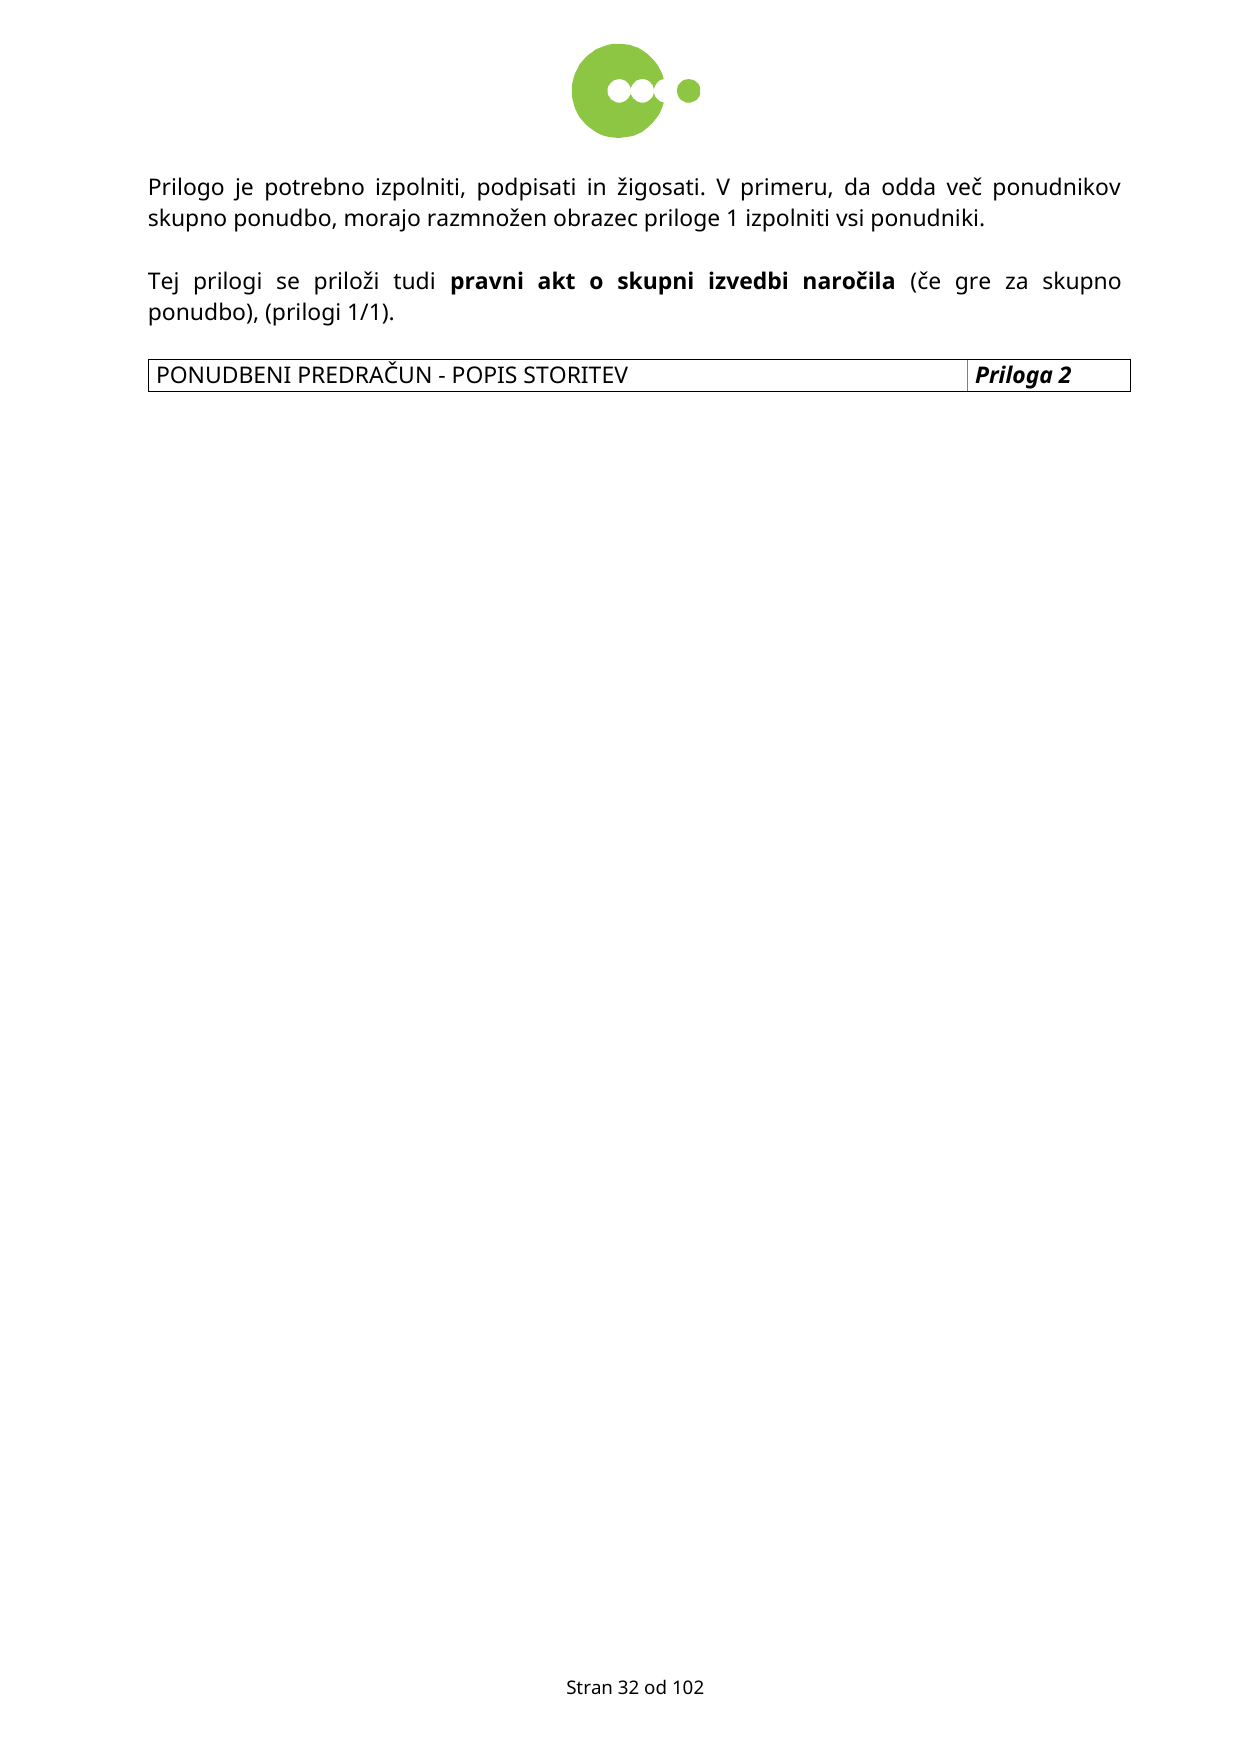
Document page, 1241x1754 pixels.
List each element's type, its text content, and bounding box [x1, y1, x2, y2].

table_header PONUDBENI PREDRAČUN - POPIS STORITEV [149, 360, 967, 391]
text Tej prilogi se priloži tudi pravni akt o skupni izvedbi naročila (če gre za skupno ponudbo), (prilogi 1/1). [148, 265, 1122, 327]
text Prilogo je potrebno izpolniti, podpisati in žigosati. V primeru, da odda več ponudnikov skupno ponudbo, morajo razmnožen obrazec priloge 1 izpolniti vsi ponudniki. [148, 171, 1122, 233]
table_header Priloga 2 [968, 360, 1130, 391]
